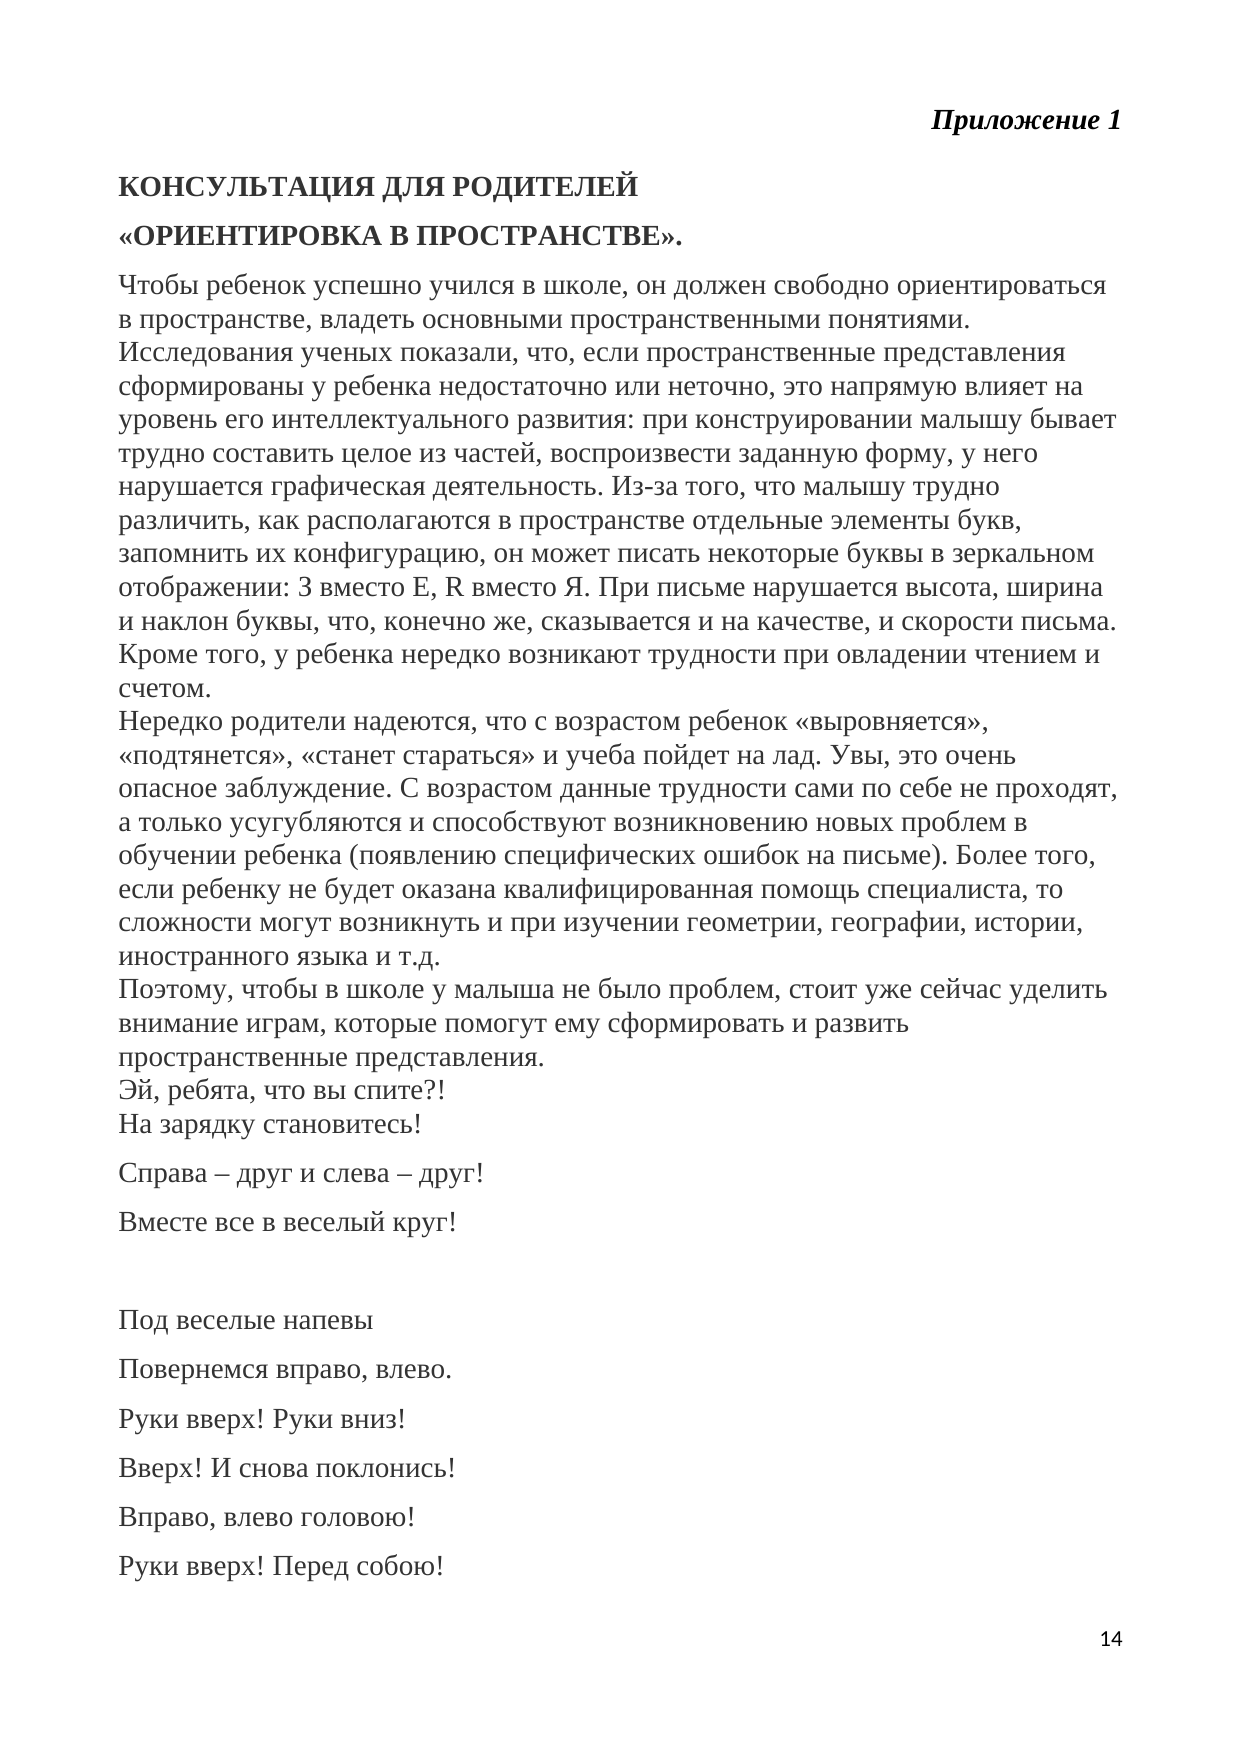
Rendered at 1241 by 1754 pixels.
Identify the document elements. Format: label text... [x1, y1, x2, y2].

text Вверх! И снова поклонись! [118, 1450, 1122, 1483]
text Вместе все в веселый круг! [118, 1204, 1122, 1238]
text Руки вверх! Перед собою! [118, 1548, 1122, 1582]
text Эй, ребята, что вы спите?! [118, 1072, 1122, 1106]
text Руки вверх! Руки вниз! [118, 1401, 1122, 1434]
text «ОРИЕНТИРОВКА В ПРОСТРАНСТВЕ». [118, 218, 1122, 252]
text Под веселые напевы [118, 1302, 1122, 1336]
text Нередко родители надеются, что с возрастом ребенок «выровняется», «подтянется», «станет стараться» и учеба пойдет на лад. Увы, это очень опасное заблуждение. С возрастом данные трудности сами по себе не проходят, а только усугубляются и способствуют возникновению новых проблем в обучении ребенка (появлению специфических ошибок на письме). Более того, если ребенку не будет оказана квалифицированная помощь специалиста, то [118, 703, 1122, 904]
text Повернемся вправо, влево. [118, 1352, 1122, 1385]
text счетом. [118, 670, 1122, 703]
text КОНСУЛЬТАЦИЯ ДЛЯ РОДИТЕЛЕЙ [118, 169, 1122, 202]
text Вправо, влево головою! [118, 1499, 1122, 1533]
text Чтобы ребенок успешно учился в школе, он должен свободно ориентироваться в пространстве, владеть основными пространственными понятиями. Исследования ученых показали, что, если пространственные представления сформированы у ребенка недостаточно или неточно, это напрямую влияет на уровень его интеллектуального развития: при конструировании малышу бывает трудно составить целое из частей, воспроизвести заданную форму, у него нарушается графическая деятельность. Из-за того, что малышу трудно различить, как располагаются в пространстве отдельные элементы букв, запомнить их конфигурацию, он может писать некоторые буквы в зеркальном отображении: З вместо Е, R вместо Я. При письме нарушается высота, ширина и наклон буквы, что, конечно же, сказывается и на качестве, и скорости письма. Кроме того, у ребенка нередко возникают трудности при овладении чтением и [118, 267, 1122, 670]
text сложности могут возникнуть и при изучении геометрии, географии, истории, иностранного языка и т.д. [118, 904, 1122, 972]
text Приложение 1 [156, 102, 1122, 135]
text На зарядку становитесь! [118, 1106, 1122, 1139]
text Поэтому, чтобы в школе у малыша не было проблем, стоит уже сейчас уделить внимание играм, которые помогут ему сформировать и развить пространственные представления. [118, 972, 1122, 1072]
text Справа – друг и слева – друг! [118, 1155, 1122, 1188]
